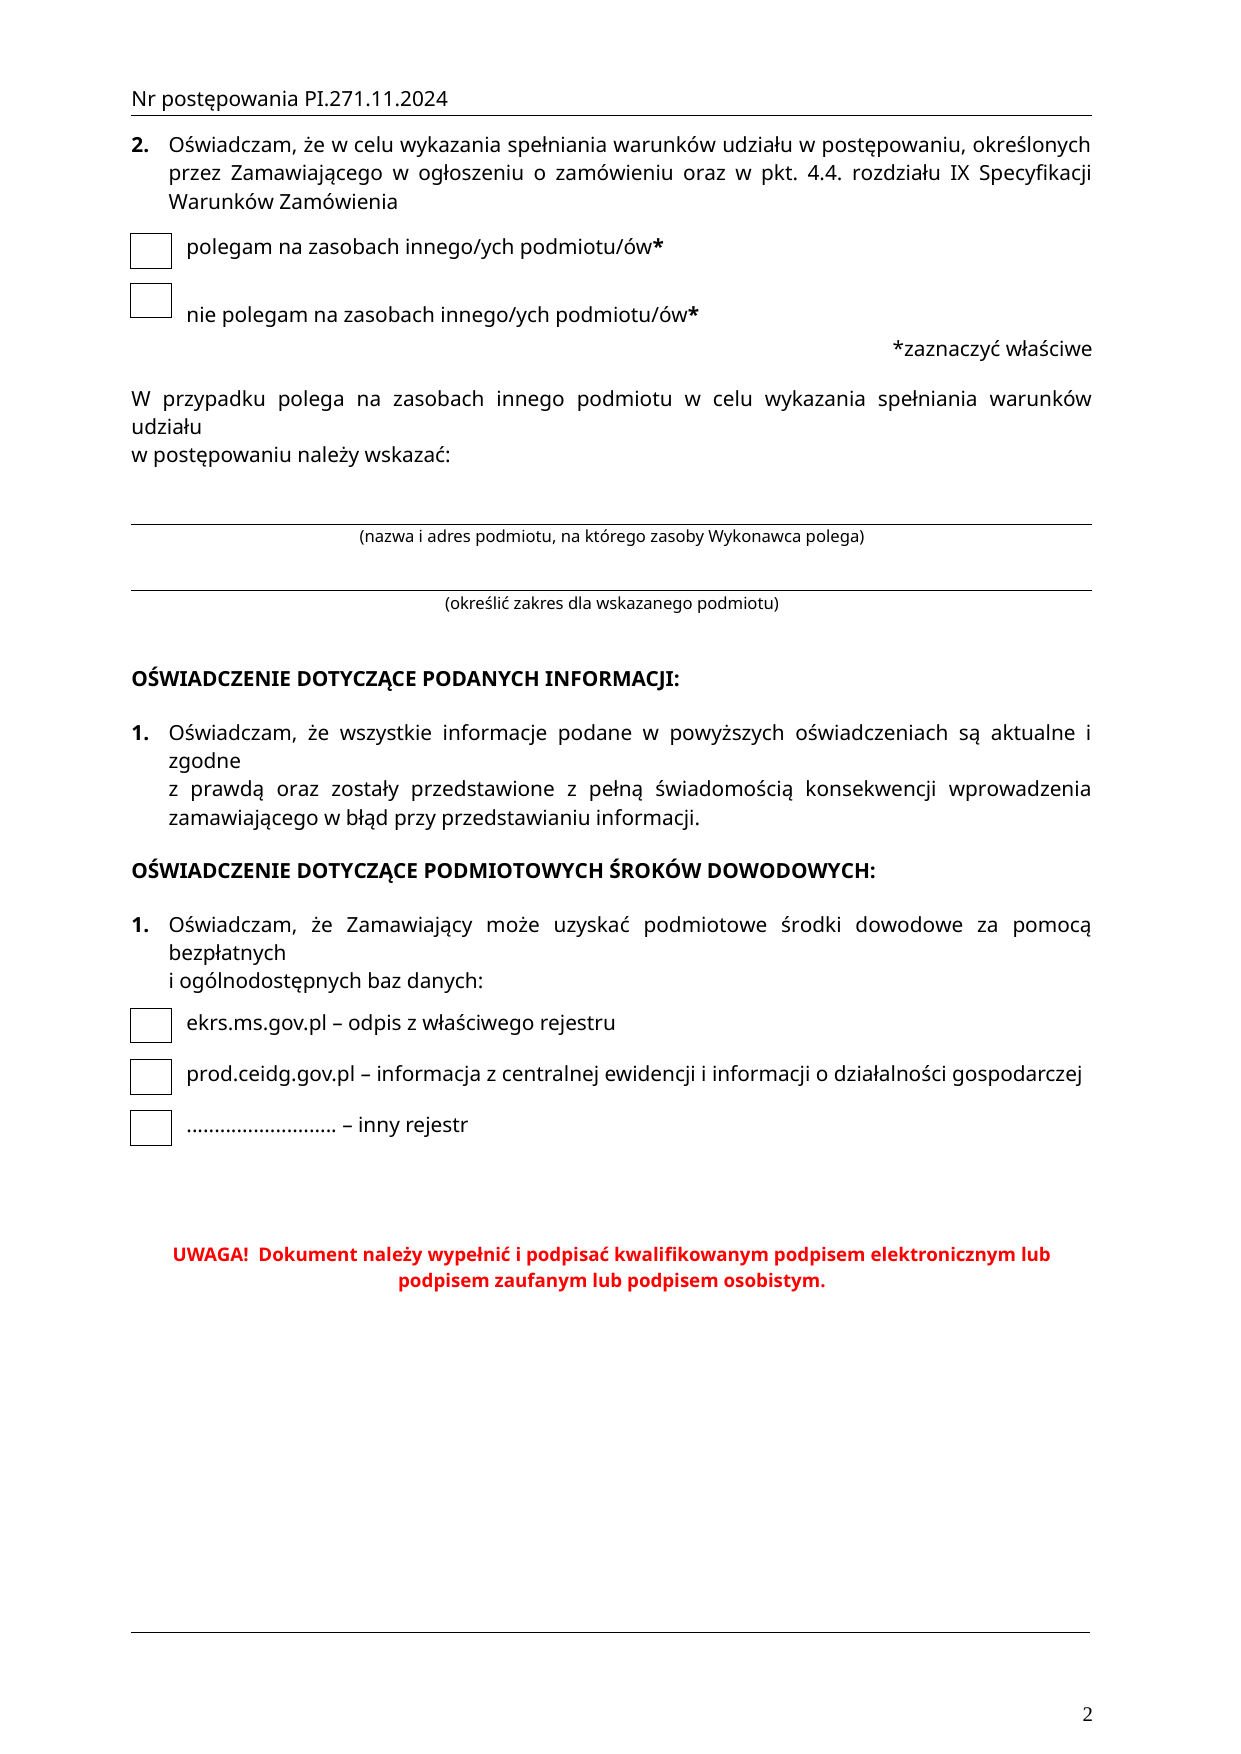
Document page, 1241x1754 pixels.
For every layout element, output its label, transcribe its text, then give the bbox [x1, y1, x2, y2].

list Oświadczam, że Zamawiający może uzyskać podmiotowe środki dowodowe za pomocą bezpłatnych i ogólnodostępnych baz danych: [131, 910, 1092, 995]
text (nazwa i adres podmiotu, na którego zasoby Wykonawca polega) [131, 525, 1092, 547]
list OŚWIADCZENIE DOTYCZĄCE PODMIOTOWYCH ŚROKÓW DOWODOWYCH: [131, 856, 1092, 885]
text W przypadku polega na zasobach innego podmiotu w celu wykazania spełniania warunków udziału w postępowaniu należy wskazać: [131, 384, 1092, 469]
table_header [131, 234, 171, 268]
text OŚWIADCZENIE DOTYCZĄCE PODANYCH INFORMACJI: [131, 664, 1092, 693]
list Oświadczam, że wszystkie informacje podane w powyższych oświadczeniach są aktualne i zgodne z prawdą oraz zostały przedstawione z pełną świadomością konsekwencji wprowadzenia zamawiającego w błąd przy przedstawianiu informacji. [131, 718, 1092, 831]
text ekrs.ms.gov.pl – odpis z właściwego rejestru [172, 1008, 1092, 1036]
list Oświadczam, że w celu wykazania spełniania warunków udziału w postępowaniu, określonych przez Zamawiającego w ogłoszeniu o zamówieniu oraz w pkt. 4.4. rozdziału IX Specyfikacji Warunków Zamówienia [131, 130, 1092, 215]
list *zaznaczyć właściwe [539, 334, 1092, 363]
table_header [131, 284, 171, 317]
text UWAGA! Dokument należy wypełnić i podpisać kwalifikowanym podpisem elektronicznym lub podpisem zaufanym lub podpisem osobistym. [131, 1242, 1092, 1293]
text ........................... – inny rejestr [172, 1110, 1092, 1138]
text prod.ceidg.gov.pl – informacja z centralnej ewidencji i informacji o działalności gospodarczej [172, 1059, 1092, 1087]
table_header [131, 1060, 171, 1093]
text polegam na zasobach innego/ych podmiotu/ów* [131, 232, 1092, 261]
text nie polegam na zasobach innego/ych podmiotu/ów* [131, 300, 1092, 329]
table_header [131, 1009, 171, 1042]
table_header [131, 1111, 171, 1144]
text (określić zakres dla wskazanego podmiotu) [131, 591, 1092, 614]
